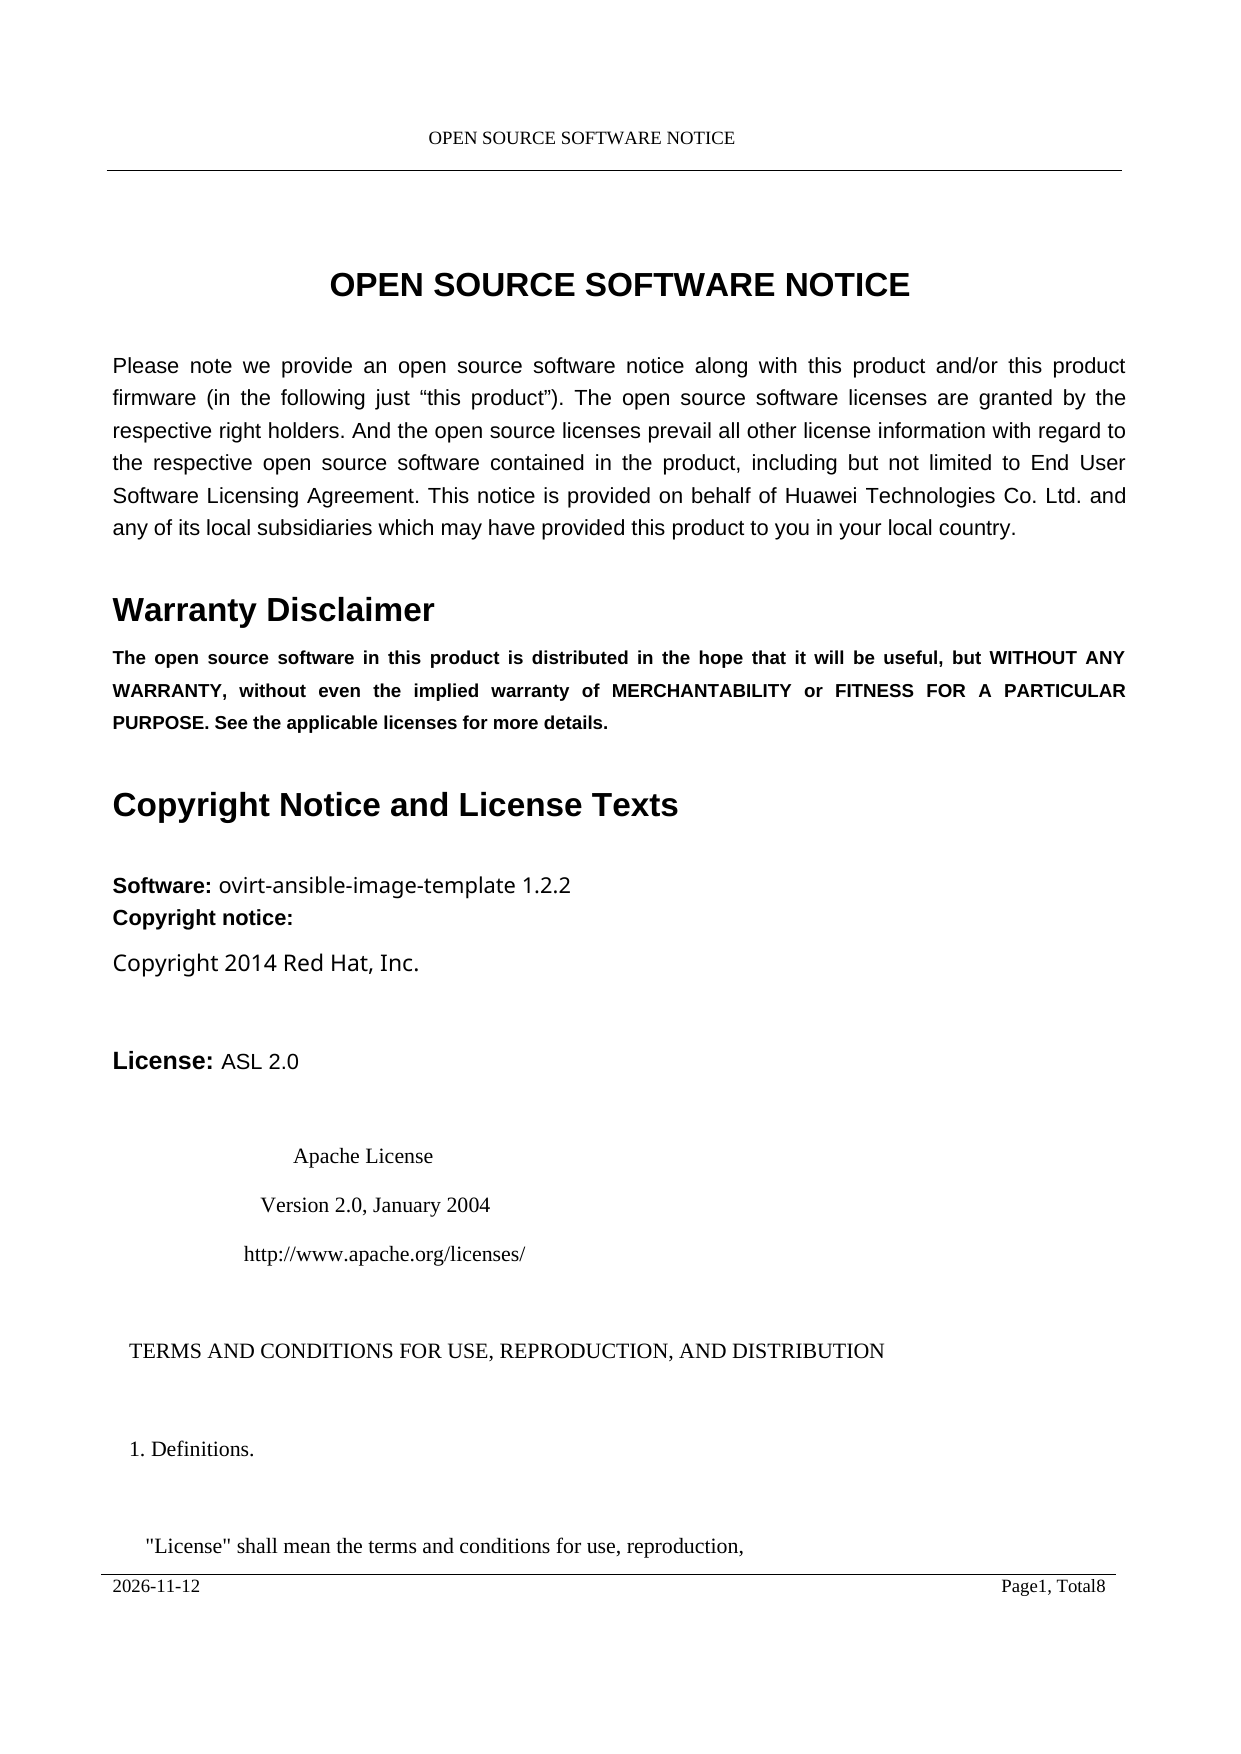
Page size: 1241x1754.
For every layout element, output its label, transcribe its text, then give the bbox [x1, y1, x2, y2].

text Software: ovirt-ansible-image-template 1.2.2 [112, 869, 1128, 901]
text The open source software in this product is distributed in the hope that it will be useful, but WITHOUT ANY WARRANTY, without even the implied warranty of MERCHANTABILITY or FITNESS FOR A PARTICULAR PURPOSE. See the applicable licenses for more details. [112, 641, 1128, 739]
text Copyright 2014 Red Hat, Inc. [112, 947, 1128, 1028]
text OPEN SOURCE SOFTWARE NOTICE [112, 251, 1128, 316]
text License: ASL 2.0 [112, 1044, 1128, 1077]
text Please note we provide an open source software notice along with this product and/or this product firmware (in the following just “this product”). The open source software licenses are granted by the respective right holders. And the open source licenses prevail all other license information with regard to the respective open source software contained in the product, including but not limited to End User Software Licensing Agreement. This notice is provided on behalf of Huawei Technologies Co. Ltd. and any of its local subsidiaries which may have provided this product to you in your local country. [112, 349, 1128, 544]
text Copyright notice: [112, 901, 1128, 934]
text Warranty Disclaimer [112, 576, 1128, 641]
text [112, 1091, 1128, 1562]
text Copyright Notice and License Texts [112, 771, 1128, 836]
